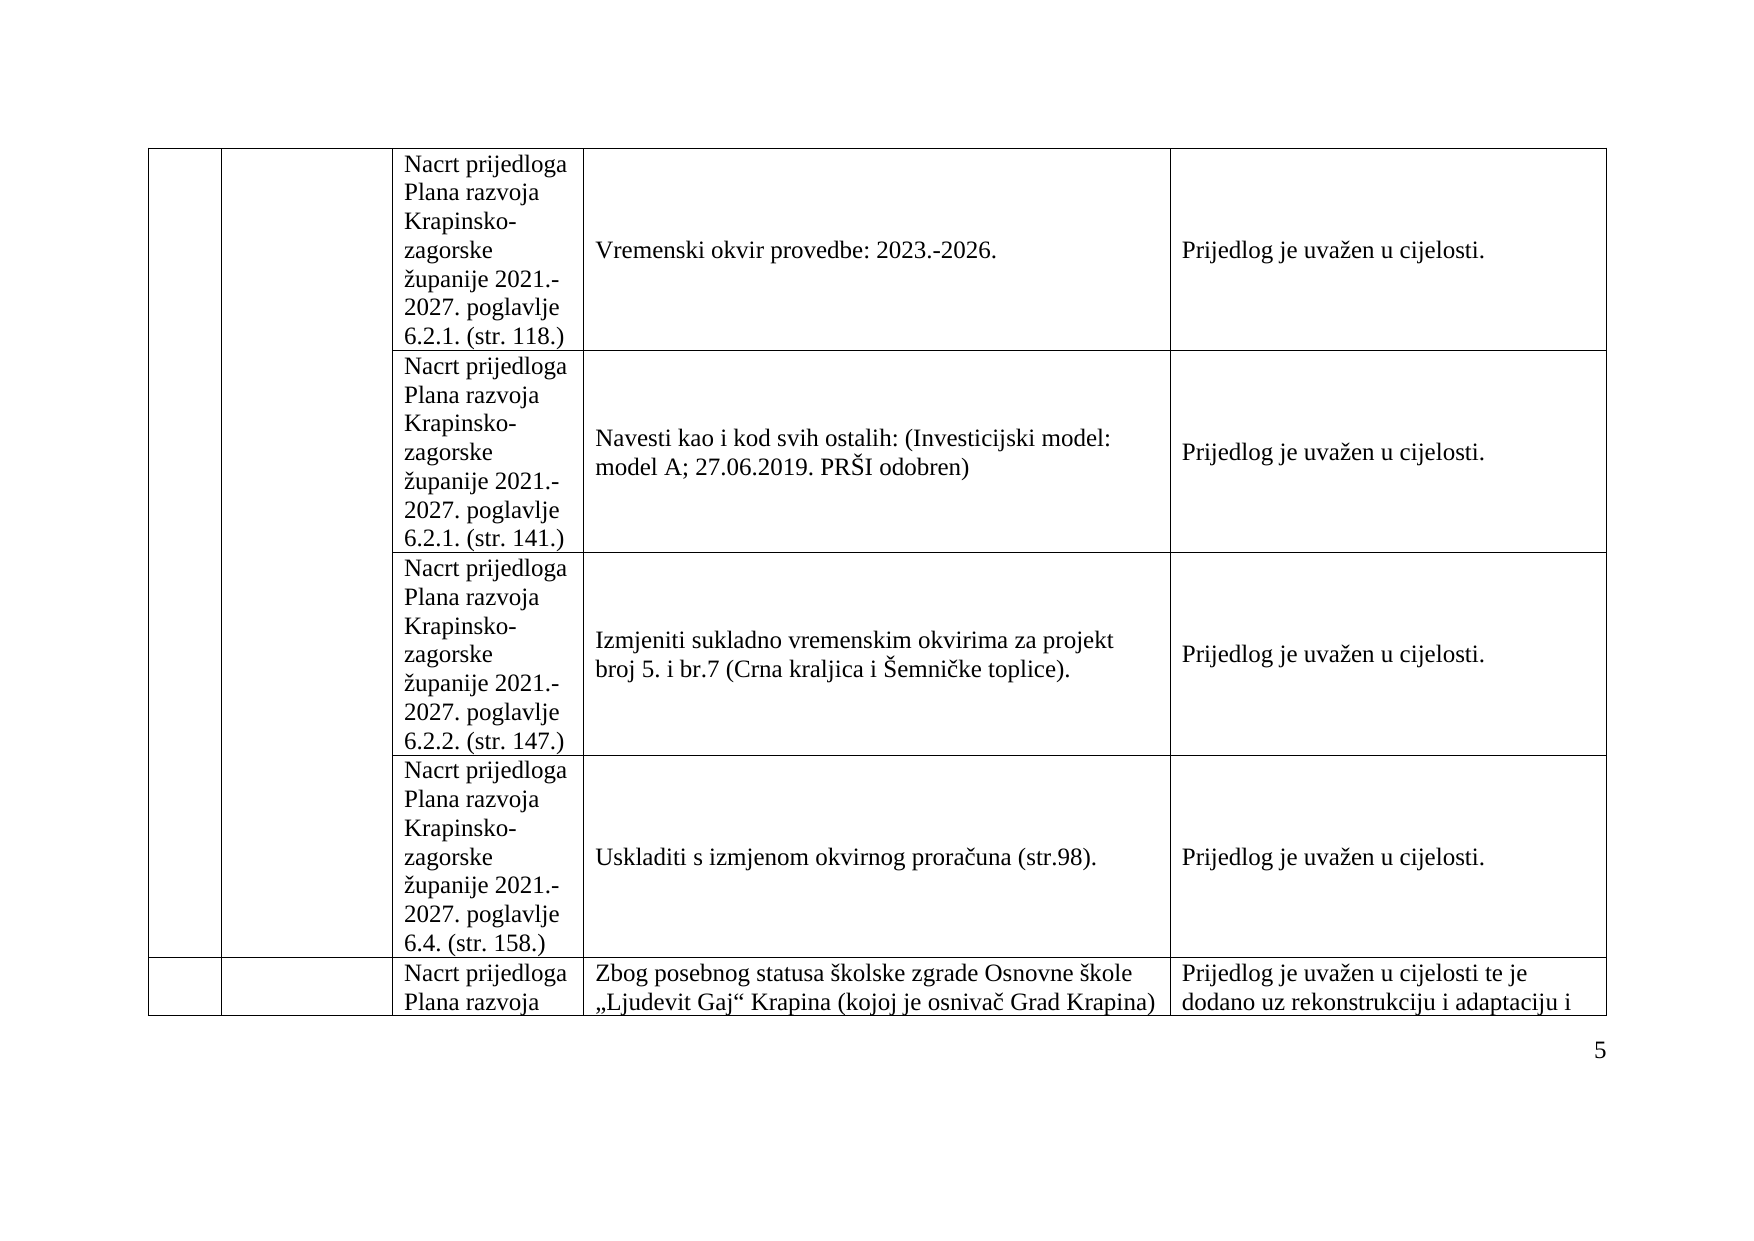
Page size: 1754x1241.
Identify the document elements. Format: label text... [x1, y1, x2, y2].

table_cell [149, 958, 221, 1015]
table_cell Prijedlog je uvažen u cijelosti. [1171, 756, 1606, 957]
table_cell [393, 958, 583, 1015]
table_cell Prijedlog je uvažen u cijelosti. [1171, 553, 1606, 754]
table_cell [1171, 149, 1606, 350]
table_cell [1171, 958, 1606, 1015]
table_cell Prijedlog je uvažen u cijelosti. [1171, 351, 1606, 552]
table_cell Uskladiti s izmjenom okvirnog proračuna (str.98). [584, 756, 1170, 957]
table_cell Nacrt prijedloga Plana razvoja Krapinsko-zagorske županije 2021.-2027. poglavlje 6.4. (str. 158.) [393, 756, 583, 957]
table_cell Navesti kao i kod svih ostalih: (Investicijski model: model A; 27.06.2019. PRŠI odobren) [584, 351, 1170, 552]
table_cell Nacrt prijedloga Plana razvoja Krapinsko-zagorske županije 2021.-2027. poglavlje 6.2.1. (str. 141.) [393, 351, 583, 552]
table_cell Vremenski okvir provedbe: 2023.-2026. [584, 149, 1170, 350]
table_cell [584, 958, 1170, 1015]
table_cell Nacrt prijedloga Plana razvoja Krapinsko-zagorske županije 2021.-2027. poglavlje 6.2.2. (str. 147.) [393, 553, 583, 754]
table_cell Izmjeniti sukladno vremenskim okvirima za projekt broj 5. i br.7 (Crna kraljica i Šemničke toplice). [584, 553, 1170, 754]
table_cell [222, 958, 392, 1015]
table_cell Nacrt prijedloga Plana razvoja Krapinsko-zagorske županije 2021.-2027. poglavlje 6.2.1. (str. 118.) [393, 149, 583, 350]
